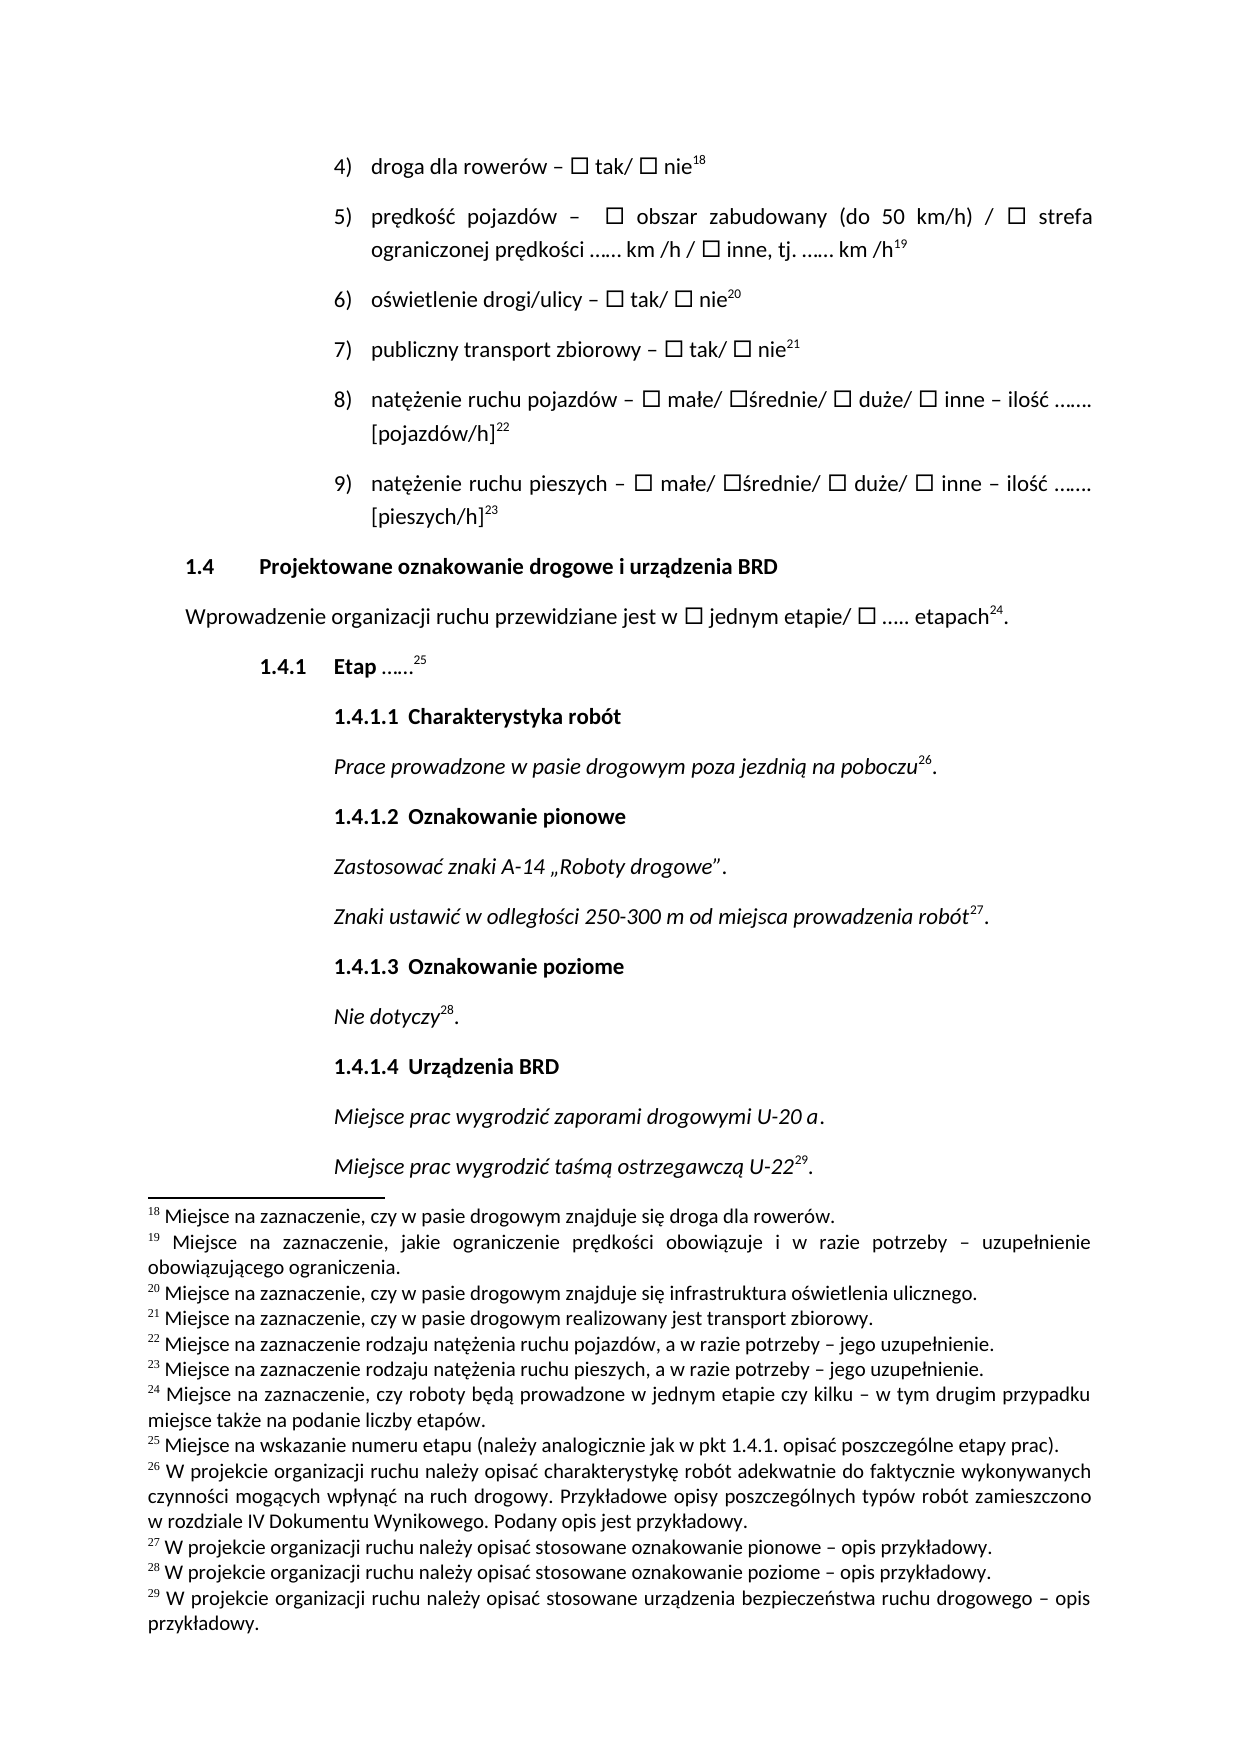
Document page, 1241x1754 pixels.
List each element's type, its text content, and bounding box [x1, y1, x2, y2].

list publiczny transport zbiorowy – tak/ nie [334, 331, 1093, 364]
text Znaki ustawić w odległości 250-300 m od miejsca prowadzenia robót. [334, 898, 1093, 931]
text Zastosować znaki A-14 „Roboty drogowe”. [334, 848, 1093, 881]
list droga dla rowerów – tak/ nie [334, 148, 1093, 181]
list Oznakowanie poziome [334, 948, 1093, 981]
list Charakterystyka robót [334, 698, 1093, 731]
list Oznakowanie pionowe [334, 798, 1093, 831]
text Miejsce prac wygrodzić taśmą ostrzegawczą U-22. [334, 1148, 1093, 1181]
list Urządzenia BRD [334, 1048, 1093, 1081]
list natężenie ruchu pieszych – małe/ średnie/ duże/ inne – ilość ……. [pieszych/h] [334, 464, 1093, 531]
text Nie dotyczy. [334, 998, 1093, 1031]
text Prace prowadzone w pasie drogowym poza jezdnią na poboczu. [334, 748, 1093, 781]
list Etap …… [259, 648, 1093, 681]
list natężenie ruchu pojazdów – małe/ średnie/ duże/ inne – ilość ……. [pojazdów/h] [334, 381, 1093, 448]
list Projektowane oznakowanie drogowe i urządzenia BRD [185, 548, 1093, 581]
text Wprowadzenie organizacji ruchu przewidziane jest w jednym etapie/ ….. etapach. [185, 598, 1093, 631]
list oświetlenie drogi/ulicy – tak/ nie [334, 281, 1093, 314]
text Miejsce prac wygrodzić zaporami drogowymi U-20 a. [334, 1098, 1093, 1131]
list prędkość pojazdów – obszar zabudowany (do 50 km/h) / strefa ograniczonej prędkości …… km /h / inne, tj. …… km /h [334, 198, 1093, 264]
